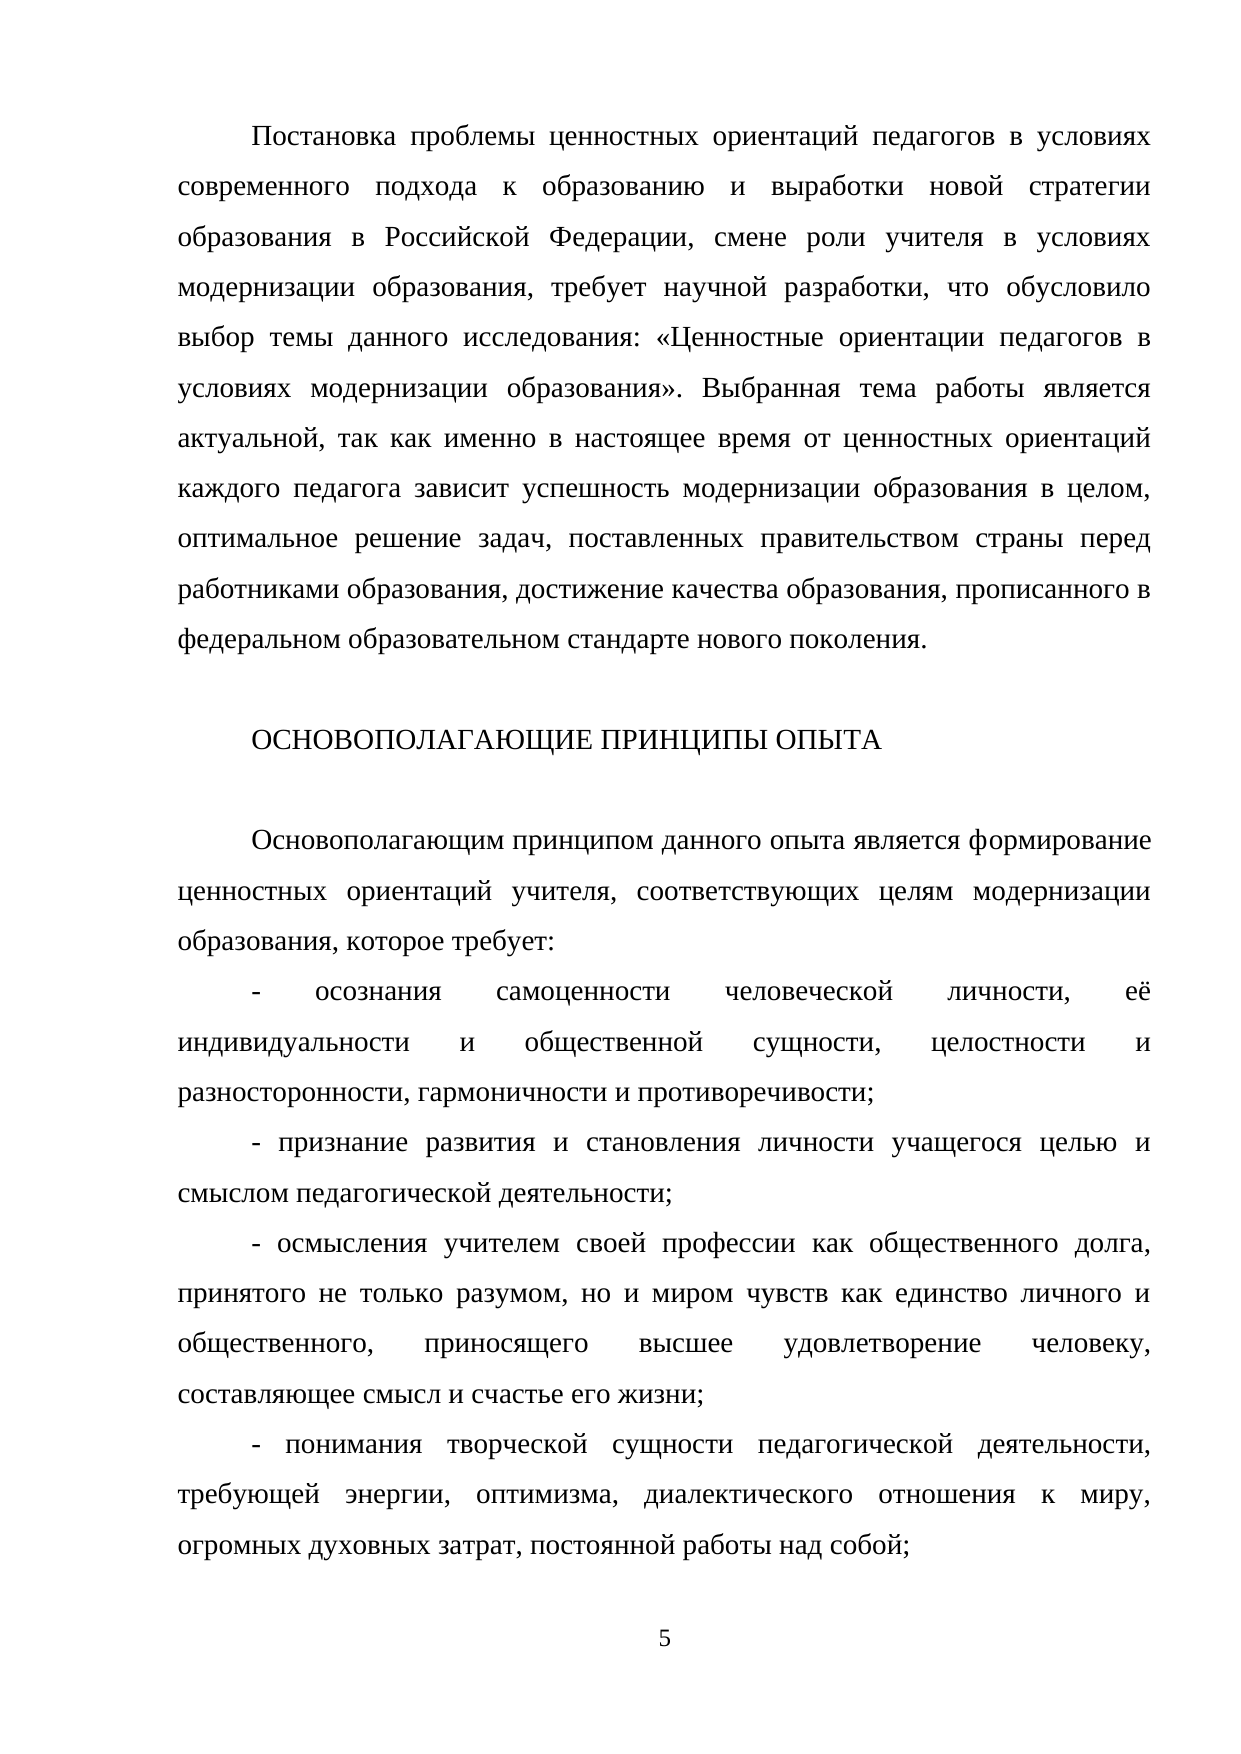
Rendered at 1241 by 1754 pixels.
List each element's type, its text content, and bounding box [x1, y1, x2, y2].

text - осознания самоценности человеческой личности, её индивидуальности и общественной сущности, целостности и разносторонности, гармоничности и противоречивости; [177, 973, 1152, 1108]
text Основополагающим принципом данного опыта является формирование ценностных ориентаций учителя, соответствующих целям модернизации образования, которое требует: [177, 822, 1152, 957]
text - признание развития и становления личности учащегося целью и смыслом педагогической деятельности; [177, 1124, 1152, 1208]
text Постановка проблемы ценностных ориентаций педагогов в условиях современного подхода к образованию и выработки новой стратегии образования в Российской Федерации, смене роли учителя в условиях модернизации образования, требует научной разработки, что обусловило выбор темы данного исследования: «Ценностные ориентации педагогов в условиях модернизации образования». Выбранная тема работы является актуальной, так как именно в настоящее время от ценностных ориентаций каждого педагога зависит успешность модернизации образования в целом, оптимальное решение задач, поставленных правительством страны перед работниками образования, достижение качества образования, прописанного в федеральном образовательном стандарте нового поколения. [177, 118, 1152, 655]
text ОСНОВОПОЛАГАЮЩИЕ ПРИНЦИПЫ ОПЫТА [177, 722, 1152, 755]
text - понимания творческой сущности педагогической деятельности, требующей энергии, оптимизма, диалектического отношения к миру, огромных духовных затрат, постоянной работы над собой; [177, 1426, 1152, 1560]
text - осмысления учителем своей профессии как общественного долга, принятого не только разумом, но и миром чувств как единство личного и общественного, приносящего высшее удовлетворение человеку, составляющее смысл и счастье его жизни; [177, 1225, 1152, 1409]
